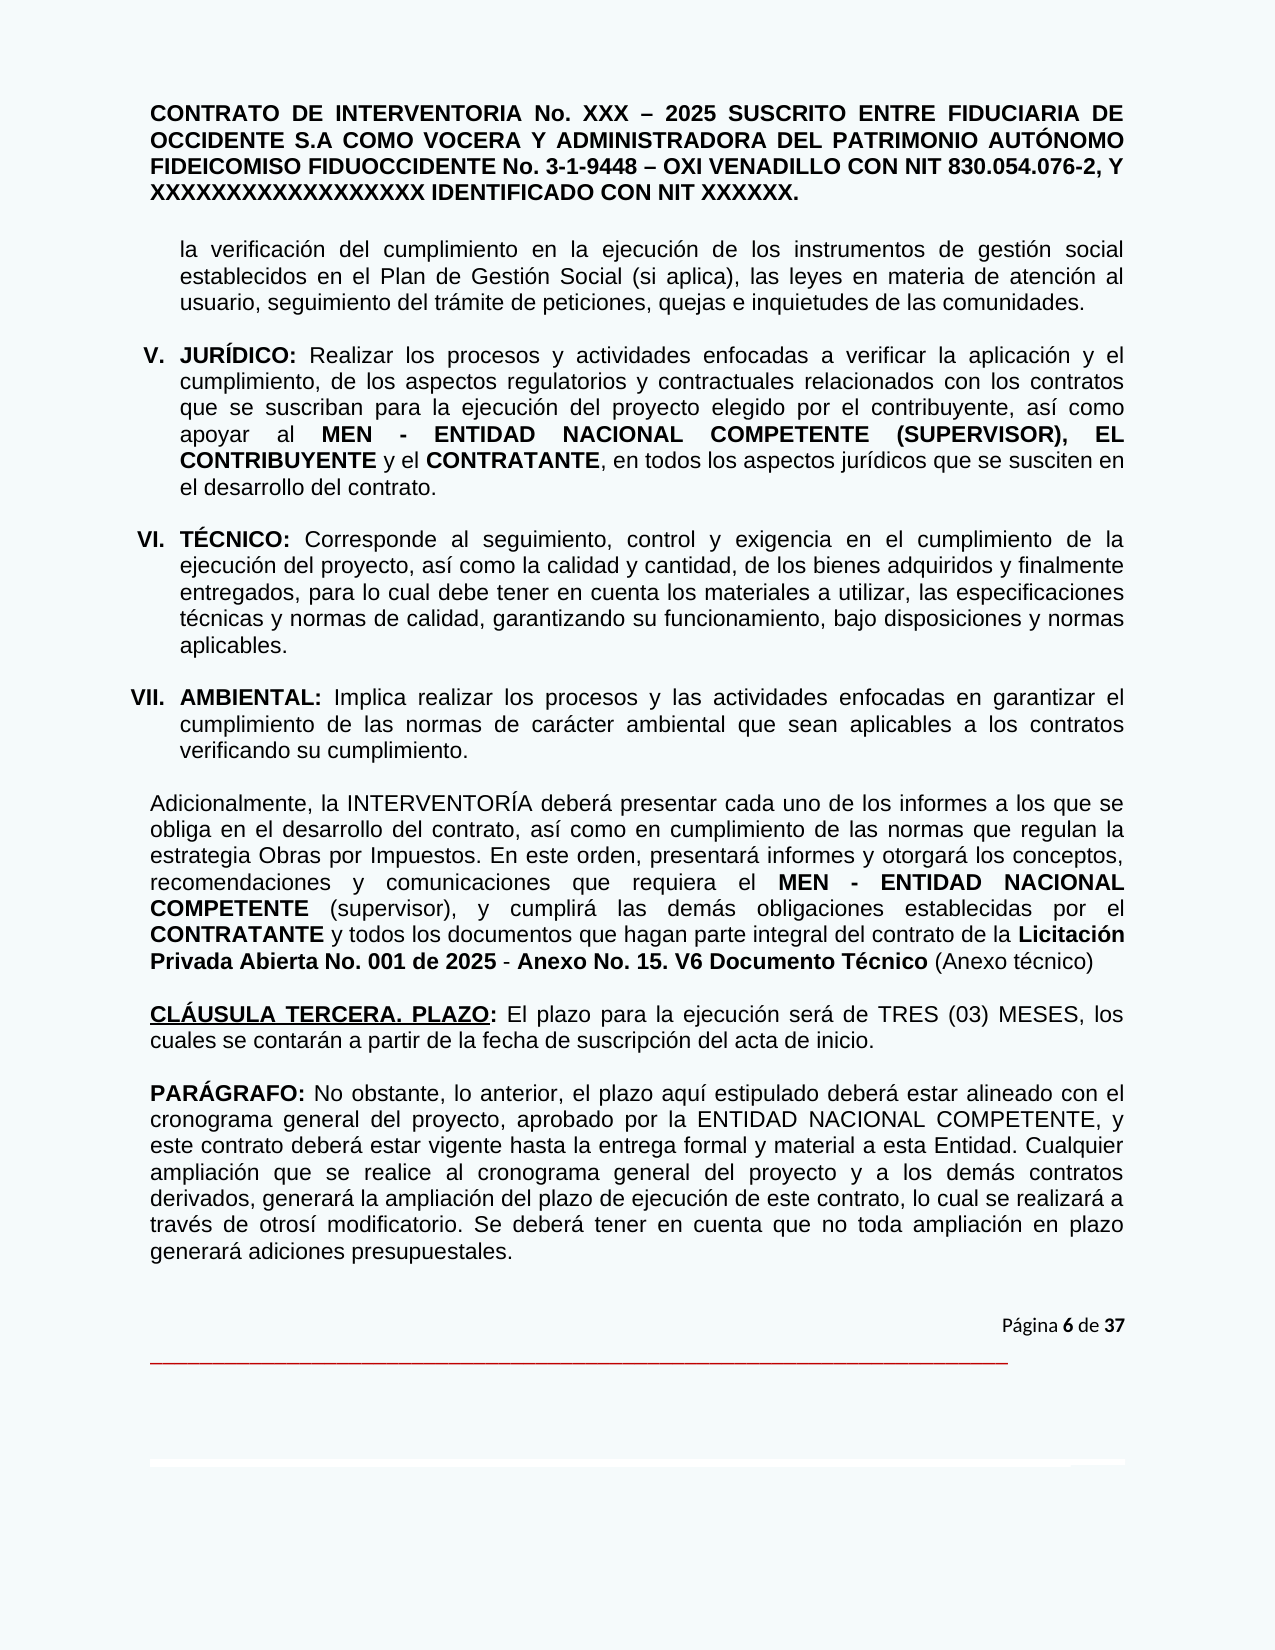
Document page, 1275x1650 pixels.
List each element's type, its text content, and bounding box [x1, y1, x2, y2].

list TÉCNICO: Corresponde al seguimiento, control y exigencia en el cumplimiento de la ejecución del proyecto, así como la calidad y cantidad, de los bienes adquiridos y finalmente entregados, para lo cual debe tener en cuenta los materiales a utilizar, las especificaciones técnicas y normas de calidad, garantizando su funcionamiento, bajo disposiciones y normas aplicables. [165, 526, 1125, 658]
text CLÁUSULA TERCERA. PLAZO: El plazo para la ejecución será de TRES (03) MESES, los cuales se contarán a partir de la fecha de suscripción del acta de inicio. [150, 1001, 1125, 1053]
picture [150, 1459, 1125, 1467]
text Adicionalmente, la INTERVENTORÍA deberá presentar cada uno de los informes a los que se obliga en el desarrollo del contrato, así como en cumplimiento de las normas que regulan la estrategia Obras por Impuestos. En este orden, presentará informes y otorgará los conceptos, recomendaciones y comunicaciones que requiera el MEN - ENTIDAD NACIONAL COMPETENTE (supervisor), y cumplirá las demás obligaciones establecidas por el CONTRATANTE y todos los documentos que hagan parte integral del contrato de la Licitación Privada Abierta No. 001 de 2025 - Anexo No. 15. V6 Documento Técnico (Anexo técnico) [150, 790, 1125, 974]
list JURÍDICO: Realizar los procesos y actividades enfocadas a verificar la aplicación y el cumplimiento, de los aspectos regulatorios y contractuales relacionados con los contratos que se suscriban para la ejecución del proyecto elegido por el contribuyente, así como apoyar al MEN - ENTIDAD NACIONAL COMPETENTE (SUPERVISOR), EL CONTRIBUYENTE y el CONTRATANTE, en todos los aspectos jurídicos que se susciten en el desarrollo del contrato. [165, 342, 1125, 500]
list AMBIENTAL: Implica realizar los procesos y las actividades enfocadas en garantizar el cumplimiento de las normas de carácter ambiental que sean aplicables a los contratos verificando su cumplimiento. [165, 684, 1125, 763]
text PARÁGRAFO: No obstante, lo anterior, el plazo aquí estipulado deberá estar alineado con el cronograma general del proyecto, aprobado por la ENTIDAD NACIONAL COMPETENTE, y este contrato deberá estar vigente hasta la entrega formal y material a esta Entidad. Cualquier ampliación que se realice al cronograma general del proyecto y a los demás contratos derivados, generará la ampliación del plazo de ejecución de este contrato, lo cual se realizará a través de otrosí modificatorio. Se deberá tener en cuenta que no toda ampliación en plazo generará adiciones presupuestales. [150, 1079, 1125, 1264]
